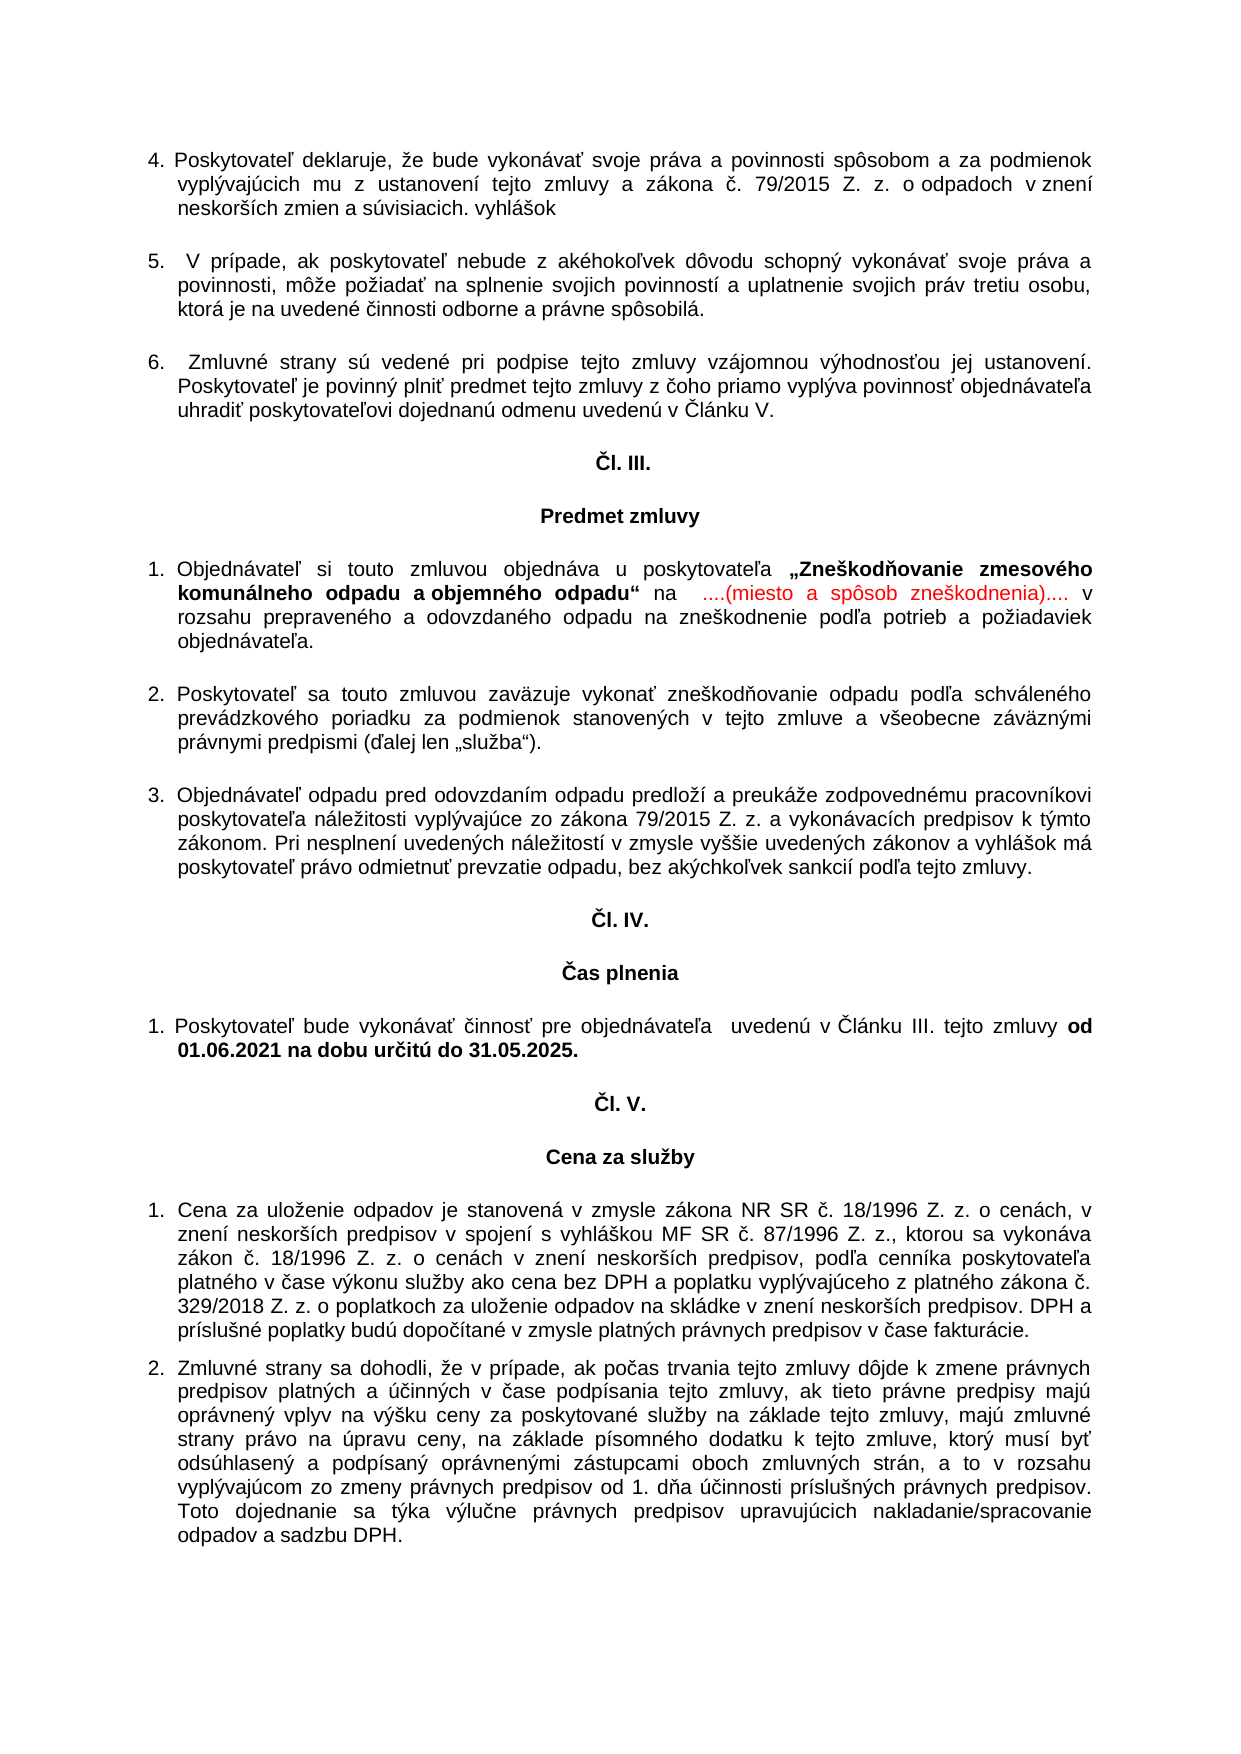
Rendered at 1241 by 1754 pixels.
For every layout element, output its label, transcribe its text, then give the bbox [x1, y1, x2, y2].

text 1. Poskytovateľ bude vykonávať činnosť pre objednávateľa uvedenú v Článku III. tejto zmluvy od 01.06.2021 na dobu určitú do 31.05.2025. [148, 1014, 1093, 1062]
text 1. Objednávateľ si touto zmluvou objednáva u poskytovateľa „Zneškodňovanie zmesového komunálneho odpadu a objemného odpadu“ na ....(miesto a spôsob zneškodnenia).... v rozsahu prepraveného a odovzdaného odpadu na zneškodnenie podľa potrieb a požiadaviek objednávateľa. [148, 557, 1093, 653]
text 4. Poskytovateľ deklaruje, že bude vykonávať svoje práva a povinnosti spôsobom a za podmienok vyplývajúcich mu z ustanovení tejto zmluvy a zákona č. 79/2015 Z. z. o odpadoch v znení neskorších zmien a súvisiacich. vyhlášok [148, 148, 1093, 219]
text Čl. IV. [148, 908, 1093, 932]
list Zmluvné strany sa dohodli, že v prípade, ak počas trvania tejto zmluvy dôjde k zmene právnych predpisov platných a účinných v čase podpísania tejto zmluvy, ak tieto právne predpisy majú oprávnený vplyv na výšku ceny za poskytované služby na základe tejto zmluvy, majú zmluvné strany právo na úpravu ceny, na základe písomného dodatku k tejto zmluve, ktorý musí byť odsúhlasený a podpísaný oprávnenými zástupcami oboch zmluvných strán, a to v rozsahu vyplývajúcom zo zmeny právnych predpisov od 1. dňa účinnosti príslušných právnych predpisov. Toto dojednanie sa týka výlučne právnych predpisov upravujúcich nakladanie/spracovanie odpadov a sadzbu DPH. [148, 1355, 1093, 1547]
text Predmet zmluvy [148, 504, 1093, 528]
text Čl. III. [148, 451, 1093, 475]
text Čl. V. [148, 1091, 1093, 1115]
text 5. V prípade, ak poskytovateľ nebude z akéhokoľvek dôvodu schopný vykonávať svoje práva a povinnosti, môže požiadať na splnenie svojich povinností a uplatnenie svojich práv tretiu osobu, ktorá je na uvedené činnosti odborne a právne spôsobilá. [148, 249, 1093, 321]
list Cena za uloženie odpadov je stanovená v zmysle zákona NR SR č. 18/1996 Z. z. o cenách, v znení neskorších predpisov v spojení s vyhláškou MF SR č. 87/1996 Z. z., ktorou sa vykonáva zákon č. 18/1996 Z. z. o cenách v znení neskorších predpisov, podľa cenníka poskytovateľa platného v čase výkonu služby ako cena bez DPH a poplatku vyplývajúceho z platného zákona č. 329/2018 Z. z. o poplatkoch za uloženie odpadov na skládke v znení neskorších predpisov. DPH a príslušné poplatky budú dopočítané v zmysle platných právnych predpisov v čase fakturácie. [148, 1198, 1093, 1341]
text 6. Zmluvné strany sú vedené pri podpise tejto zmluvy vzájomnou výhodnosťou jej ustanovení. Poskytovateľ je povinný plniť predmet tejto zmluvy z čoho priamo vyplýva povinnosť objednávateľa uhradiť poskytovateľovi dojednanú odmenu uvedenú v Článku V. [148, 350, 1093, 422]
text 2. Poskytovateľ sa touto zmluvou zaväzuje vykonať zneškodňovanie odpadu podľa schváleného prevádzkového poriadku za podmienok stanovených v tejto zmluve a všeobecne záväznými právnymi predpismi (ďalej len „služba“). [148, 682, 1093, 754]
text Čas plnenia [148, 961, 1093, 985]
text 3. Objednávateľ odpadu pred odovzdaním odpadu predloží a preukáže zodpovednému pracovníkovi poskytovateľa náležitosti vyplývajúce zo zákona 79/2015 Z. z. a vykonávacích predpisov k týmto zákonom. Pri nesplnení uvedených náležitostí v zmysle vyššie uvedených zákonov a vyhlášok má poskytovateľ právo odmietnuť prevzatie odpadu, bez akýchkoľvek sankcií podľa tejto zmluvy. [148, 783, 1093, 879]
text Cena za služby [148, 1144, 1093, 1168]
